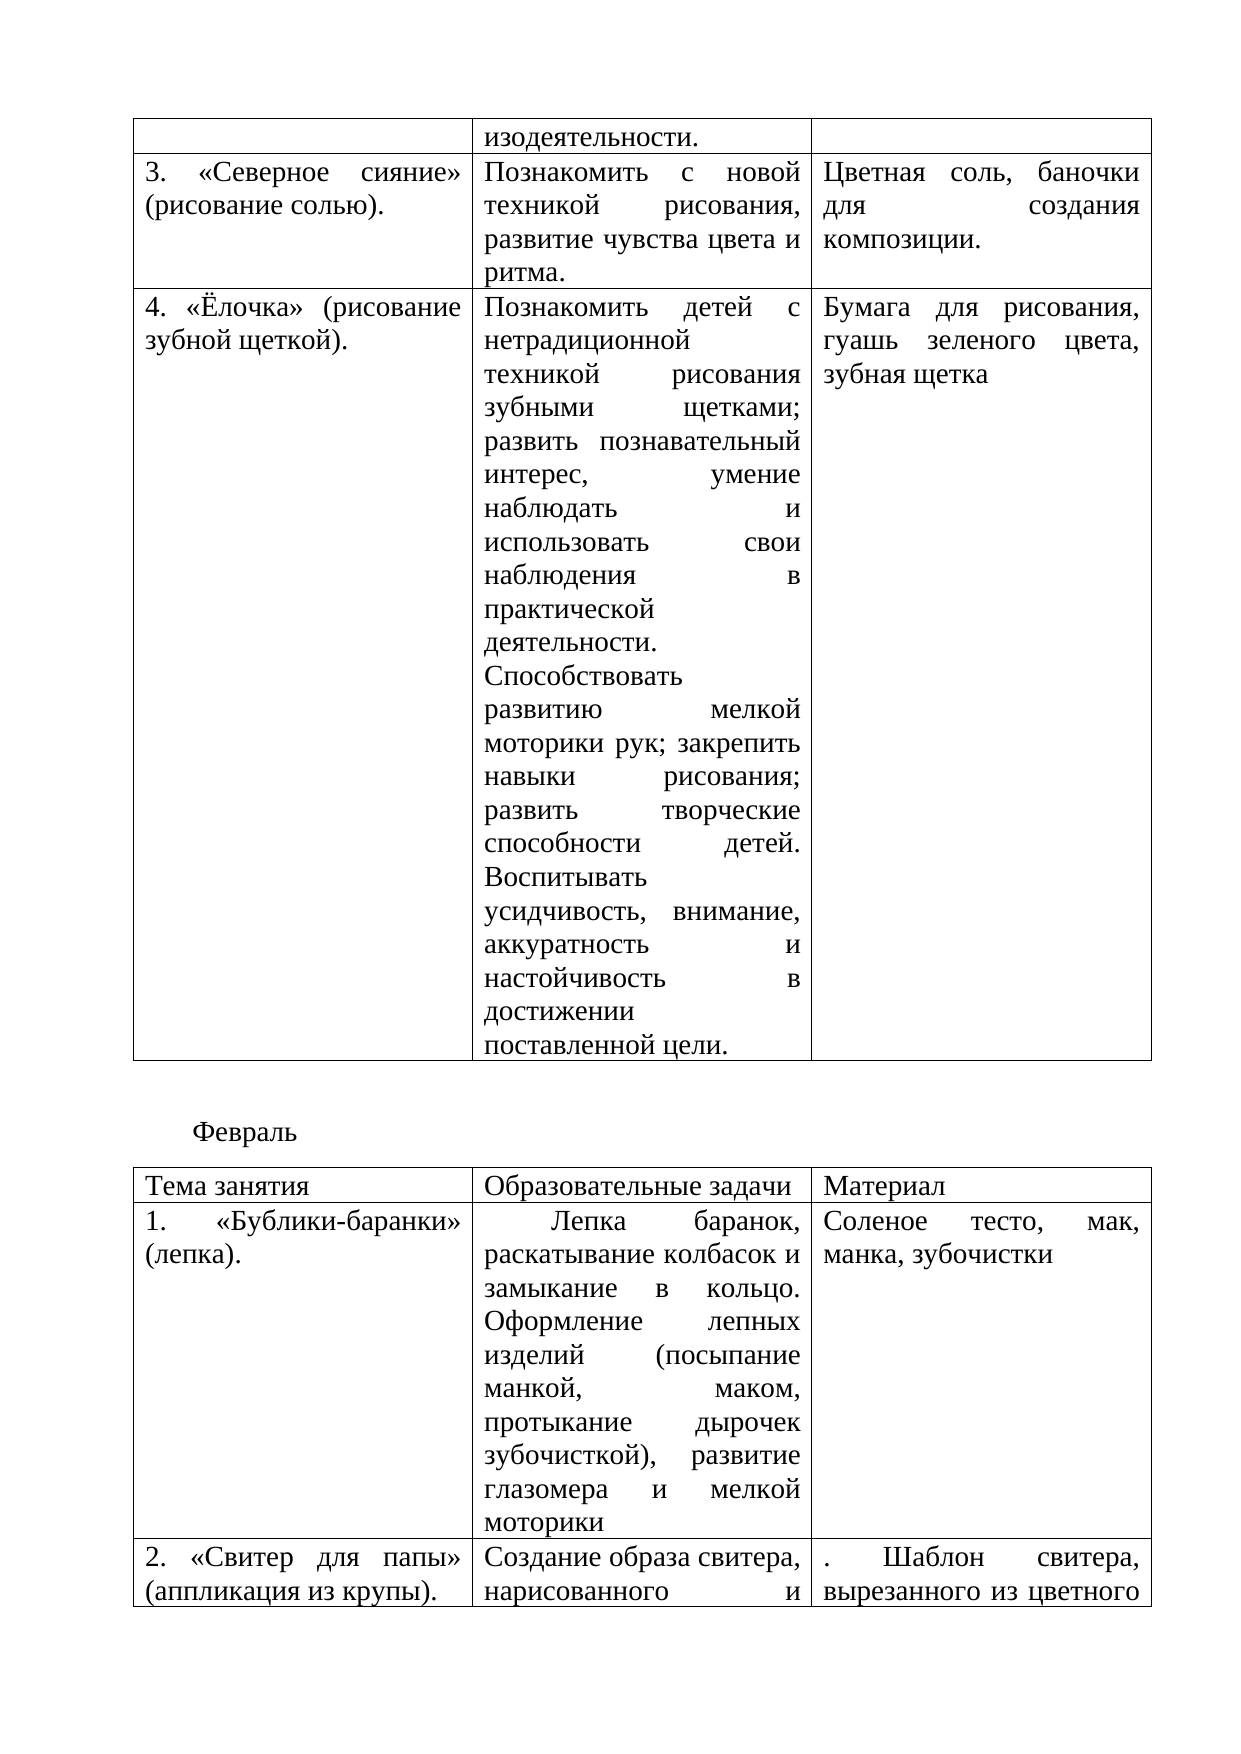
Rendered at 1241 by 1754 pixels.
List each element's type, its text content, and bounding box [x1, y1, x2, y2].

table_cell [473, 119, 811, 153]
table_cell Цветная соль, баночки для создания композиции. [812, 154, 1151, 288]
table_cell Соленое тесто, мак, манка, зубочистки [812, 1203, 1151, 1538]
table_cell Познакомить детей с нетрадиционной техникой рисования зубными щетками; развить познавательный интерес, умение наблюдать и использовать свои наблюдения в практической деятельности. Способствовать развитию мелкой моторики рук; закрепить навыки рисования; развить творческие способности детей. Воспитывать усидчивость, внимание, аккуратность и настойчивость в достижении поставленной цели. [473, 289, 811, 1060]
table_cell 1. «Бублики-баранки» (лепка). [134, 1203, 472, 1538]
table_header Образовательные задачи [473, 1168, 811, 1202]
table_cell 4. «Ёлочка» (рисование зубной щеткой). [134, 289, 472, 1060]
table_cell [134, 1539, 472, 1606]
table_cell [812, 119, 1151, 153]
table_cell 3. «Северное сияние» (рисование солью). [134, 154, 472, 288]
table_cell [473, 1539, 811, 1606]
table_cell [812, 1539, 1151, 1606]
table_cell Лепка баранок, раскатывание колбасок и замыкание в кольцо. Оформление лепных изделий (посыпание манкой, маком, протыкание дырочек зубочисткой), развитие глазомера и мелкой моторики [473, 1203, 811, 1538]
table_cell Познакомить с новой техникой рисования, развитие чувства цвета и ритма. [473, 154, 811, 288]
table_header Материал [812, 1168, 1151, 1202]
table_cell Бумага для рисования, гуашь зеленого цвета, зубная щетка [812, 289, 1151, 1060]
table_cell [134, 119, 472, 153]
table_header Тема занятия [134, 1168, 472, 1202]
text Февраль [133, 1114, 1152, 1148]
